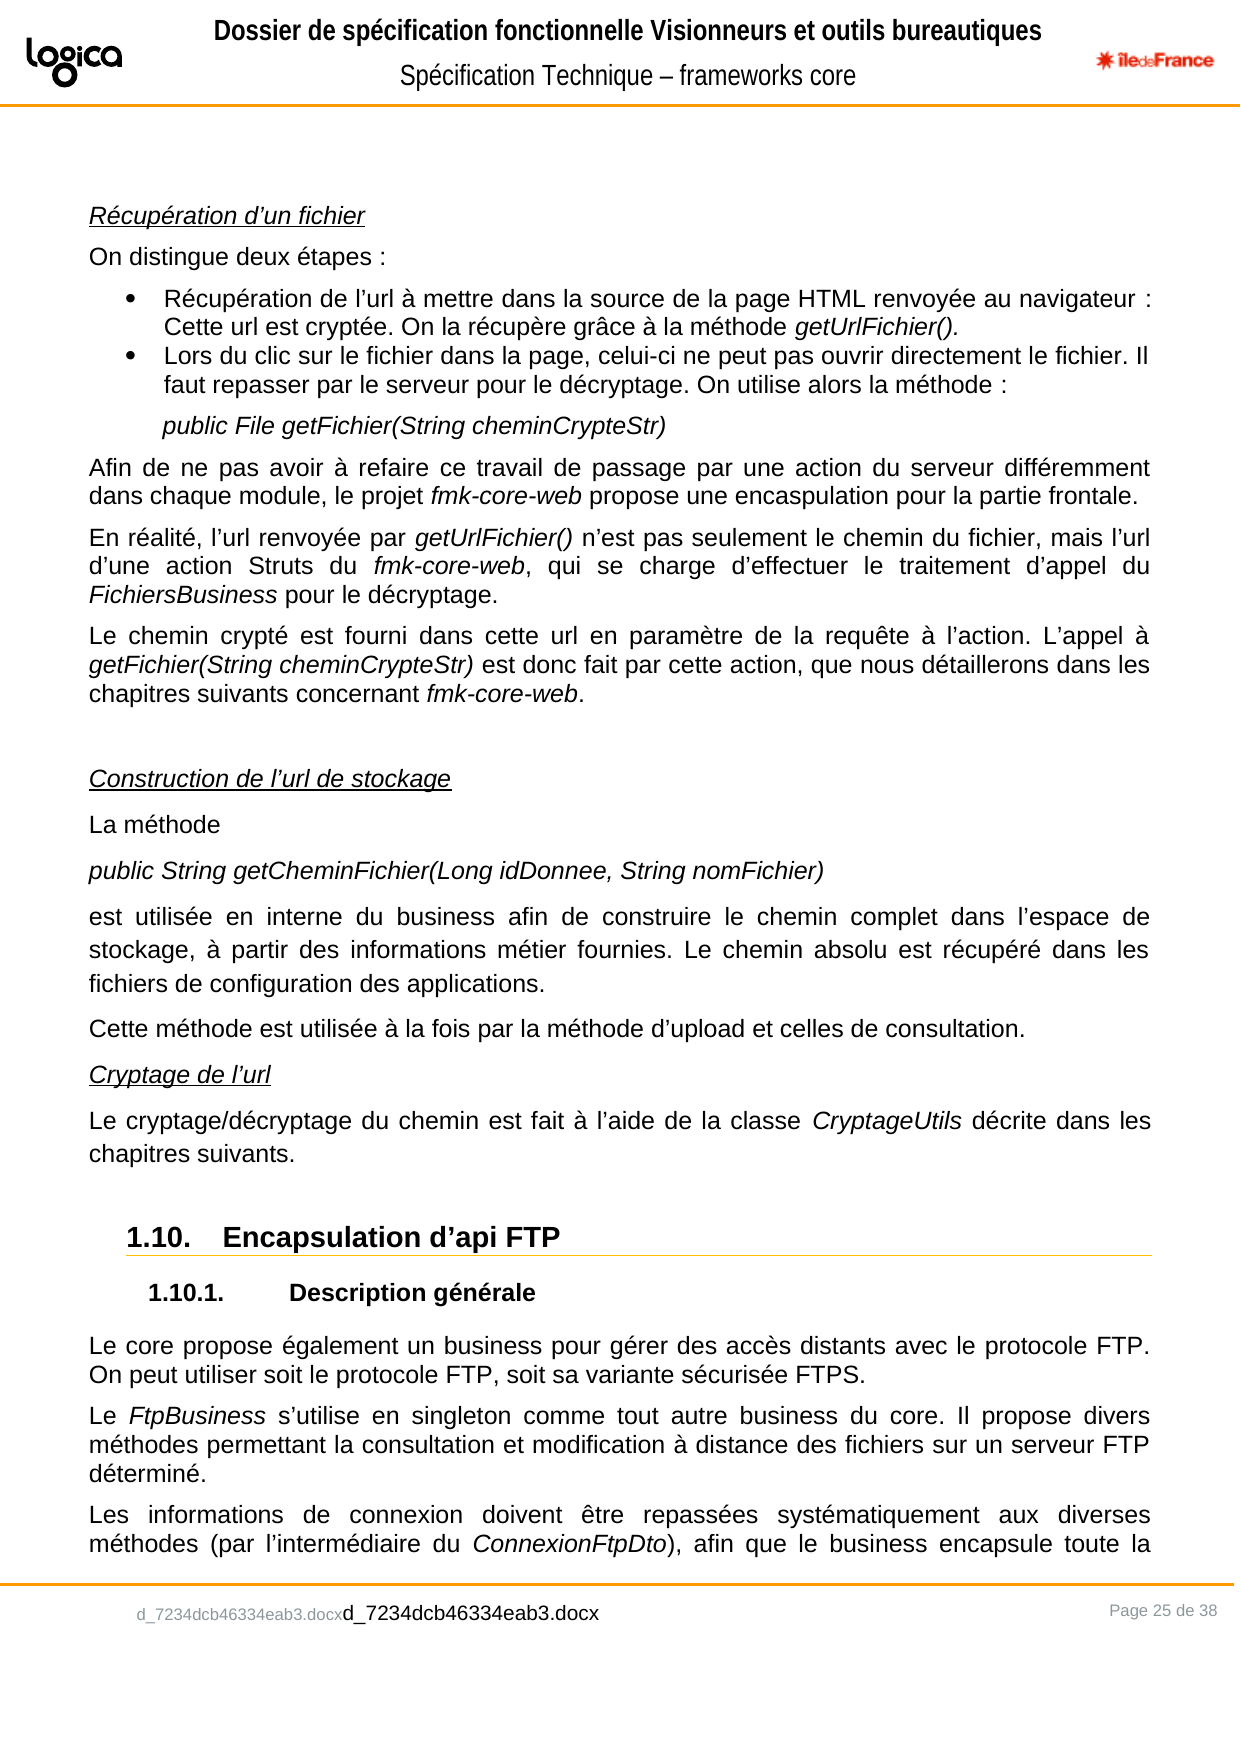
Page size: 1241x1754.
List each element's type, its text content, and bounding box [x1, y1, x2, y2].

text La méthode [89, 807, 1152, 840]
text est utilisée en interne du business afin de construire le chemin complet dans l’espace de stockage, à partir des informations métier fournies. Le chemin absolu est récupéré dans les fichiers de configuration des applications. [89, 899, 1152, 999]
subtitle Encapsulation d’api FTP [126, 1228, 1152, 1255]
text Afin de ne pas avoir à refaire ce travail de passage par une action du serveur différemment dans chaque module, le projet fmk-core-web propose une encaspulation pour la partie frontale. [89, 452, 1152, 510]
list Récupération de l’url à mettre dans la source de la page HTML renvoyée au navigateur : Cette url est cryptée. On la récupère grâce à la méthode getUrlFichier(). [126, 283, 1152, 341]
text Le chemin crypté est fourni dans cette url en paramètre de la requête à l’action. L’appel à getFichier(String cheminCrypteStr) est donc fait par cette action, que nous détaillerons dans les chapitres suivants concernant fmk-core-web. [89, 621, 1152, 707]
subtitle Description générale [148, 1281, 1152, 1306]
text public String getCheminFichier(Long idDonnee, String nomFichier) [89, 853, 1152, 886]
text Le core propose également un business pour gérer des accès distants avec le protocole FTP. On peut utiliser soit le protocole FTP, soit sa variante sécurisée FTPS. [89, 1331, 1152, 1388]
text Le cryptage/décryptage du chemin est fait à l’aide de la classe CryptageUtils décrite dans les chapitres suivants. [89, 1103, 1152, 1169]
text En réalité, l’url renvoyée par getUrlFichier() n’est pas seulement le chemin du fichier, mais l’url d’une action Struts du fmk-core-web, qui se charge d’effectuer le traitement d’appel du FichiersBusiness pour le décryptage. [89, 522, 1152, 609]
text On distingue deux étapes : [89, 242, 1152, 271]
picture [1087, 40, 1224, 80]
list Lors du clic sur le fichier dans la page, celui-ci ne peut pas ouvrir directement le fichier. Il faut repasser par le serveur pour le décryptage. On utilise alors la méthode : [126, 341, 1152, 399]
text public File getFichier(String cheminCrypteStr) [162, 411, 1152, 440]
text Le FtpBusiness s’utilise en singleton comme tout autre business du core. Il propose divers méthodes permettant la consultation et modification à distance des fichiers sur un serveur FTP déterminé. [89, 1401, 1152, 1487]
text Cette méthode est utilisée à la fois par la méthode d’upload et celles de consultation. [89, 1011, 1152, 1044]
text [89, 1500, 1152, 1557]
text Cryptage de l’url [89, 1057, 1152, 1090]
text Récupération d’un fichier [89, 201, 1152, 230]
text Construction de l’url de stockage [89, 761, 1152, 794]
